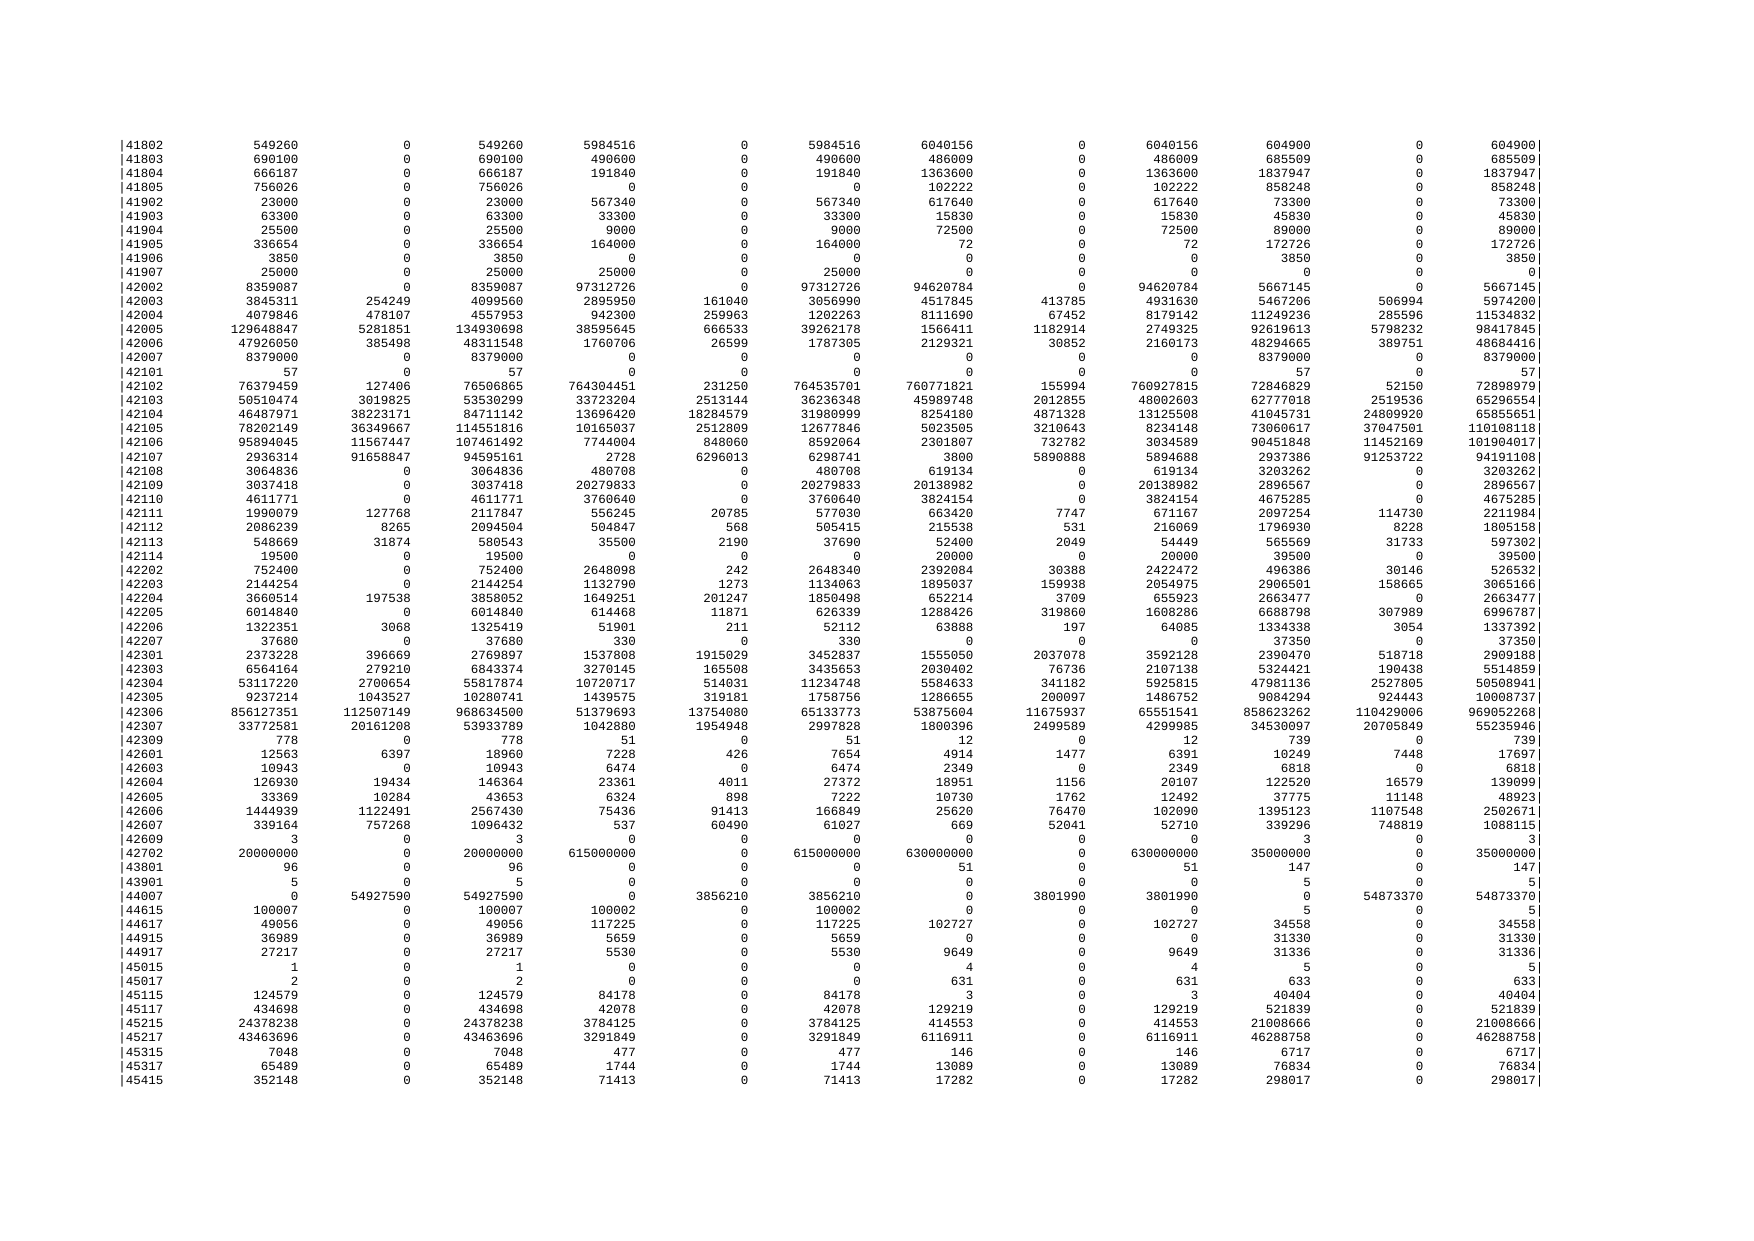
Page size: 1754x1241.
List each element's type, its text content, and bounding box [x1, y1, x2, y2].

text |42101 57 0 57 0 0 0 0 0 0 57 0 57| [118, 366, 1636, 380]
text |42106 95894045 11567447 107461492 7744004 848060 8592064 2301807 732782 3034589 90451848 11452169 101904017| [118, 436, 1636, 451]
text |42309 778 0 778 51 0 51 12 0 12 739 0 739| [118, 734, 1636, 748]
text |42004 4079846 478107 4557953 942300 259963 1202263 8111690 67452 8179142 11249236 285596 11534832| [118, 309, 1636, 323]
text |42006 47926050 385498 48311548 1760706 26599 1787305 2129321 30852 2160173 48294665 389751 48684416| [118, 337, 1636, 351]
text |42304 53117220 2700654 55817874 10720717 514031 11234748 5584633 341182 5925815 47981136 2527805 50508941| [118, 677, 1636, 691]
text |42003 3845311 254249 4099560 2895950 161040 3056990 4517845 413785 4931630 5467206 506994 5974200| [118, 295, 1636, 309]
text |42104 46487971 38223171 84711142 13696420 18284579 31980999 8254180 4871328 13125508 41045731 24809920 65855651| [118, 408, 1636, 422]
text |42204 3660514 197538 3858052 1649251 201247 1850498 652214 3709 655923 2663477 0 2663477| [118, 592, 1636, 606]
text |42110 4611771 0 4611771 3760640 0 3760640 3824154 0 3824154 4675285 0 4675285| [118, 493, 1636, 507]
text |42301 2373228 396669 2769897 1537808 1915029 3452837 1555050 2037078 3592128 2390470 518718 2909188| [118, 649, 1636, 663]
text |42109 3037418 0 3037418 20279833 0 20279833 20138982 0 20138982 2896567 0 2896567| [118, 479, 1636, 493]
text |42108 3064836 0 3064836 480708 0 480708 619134 0 619134 3203262 0 3203262| [118, 465, 1636, 479]
text |41802 549260 0 549260 5984516 0 5984516 6040156 0 6040156 604900 0 604900| [118, 139, 1636, 153]
text |42114 19500 0 19500 0 0 0 20000 0 20000 39500 0 39500| [118, 550, 1636, 564]
text |42202 752400 0 752400 2648098 242 2648340 2392084 30388 2422472 496386 30146 526532| [118, 564, 1636, 578]
text |45215 24378238 0 24378238 3784125 0 3784125 414553 0 414553 21008666 0 21008666| [118, 1017, 1636, 1031]
text |41805 756026 0 756026 0 0 0 102222 0 102222 858248 0 858248| [118, 181, 1636, 196]
text |42306 856127351 112507149 968634500 51379693 13754080 65133773 53875604 11675937 65551541 858623262 110429006 969052268| [118, 706, 1636, 720]
text |44915 36989 0 36989 5659 0 5659 0 0 0 31330 0 31330| [118, 932, 1636, 946]
text |42102 76379459 127406 76506865 764304451 231250 764535701 760771821 155994 760927815 72846829 52150 72898979| [118, 380, 1636, 394]
text |45015 1 0 1 0 0 0 4 0 4 5 0 5| [118, 961, 1636, 975]
text |42107 2936314 91658847 94595161 2728 6296013 6298741 3800 5890888 5894688 2937386 91253722 94191108| [118, 451, 1636, 465]
text |41907 25000 0 25000 25000 0 25000 0 0 0 0 0 0| [118, 266, 1636, 281]
text |41803 690100 0 690100 490600 0 490600 486009 0 486009 685509 0 685509| [118, 153, 1636, 167]
text |41902 23000 0 23000 567340 0 567340 617640 0 617640 73300 0 73300| [118, 196, 1636, 210]
text |41904 25500 0 25500 9000 0 9000 72500 0 72500 89000 0 89000| [118, 224, 1636, 238]
text |41903 63300 0 63300 33300 0 33300 15830 0 15830 45830 0 45830| [118, 210, 1636, 224]
text |44007 0 54927590 54927590 0 3856210 3856210 0 3801990 3801990 0 54873370 54873370| [118, 890, 1636, 904]
text |43801 96 0 96 0 0 0 51 0 51 147 0 147| [118, 861, 1636, 876]
text |42702 20000000 0 20000000 615000000 0 615000000 630000000 0 630000000 35000000 0 35000000| [118, 847, 1636, 861]
text |45217 43463696 0 43463696 3291849 0 3291849 6116911 0 6116911 46288758 0 46288758| [118, 1031, 1636, 1046]
text |42606 1444939 1122491 2567430 75436 91413 166849 25620 76470 102090 1395123 1107548 2502671| [118, 805, 1636, 819]
text |42205 6014840 0 6014840 614468 11871 626339 1288426 319860 1608286 6688798 307989 6996787| [118, 606, 1636, 621]
text |42007 8379000 0 8379000 0 0 0 0 0 0 8379000 0 8379000| [118, 351, 1636, 366]
text |42603 10943 0 10943 6474 0 6474 2349 0 2349 6818 0 6818| [118, 762, 1636, 776]
text |41905 336654 0 336654 164000 0 164000 72 0 72 172726 0 172726| [118, 238, 1636, 252]
text |45017 2 0 2 0 0 0 631 0 631 633 0 633| [118, 975, 1636, 989]
text |42113 548669 31874 580543 35500 2190 37690 52400 2049 54449 565569 31733 597302| [118, 536, 1636, 550]
text |42609 3 0 3 0 0 0 0 0 0 3 0 3| [118, 833, 1636, 847]
text |45415 352148 0 352148 71413 0 71413 17282 0 17282 298017 0 298017| [118, 1074, 1636, 1088]
text |45315 7048 0 7048 477 0 477 146 0 146 6717 0 6717| [118, 1046, 1636, 1060]
text |42103 50510474 3019825 53530299 33723204 2513144 36236348 45989748 2012855 48002603 62777018 2519536 65296554| [118, 394, 1636, 408]
text |42112 2086239 8265 2094504 504847 568 505415 215538 531 216069 1796930 8228 1805158| [118, 521, 1636, 536]
text |43901 5 0 5 0 0 0 0 0 0 5 0 5| [118, 876, 1636, 890]
text |42111 1990079 127768 2117847 556245 20785 577030 663420 7747 671167 2097254 114730 2211984| [118, 507, 1636, 521]
text |42005 129648847 5281851 134930698 38595645 666533 39262178 1566411 1182914 2749325 92619613 5798232 98417845| [118, 323, 1636, 337]
text |42605 33369 10284 43653 6324 898 7222 10730 1762 12492 37775 11148 48923| [118, 791, 1636, 805]
text |42303 6564164 279210 6843374 3270145 165508 3435653 2030402 76736 2107138 5324421 190438 5514859| [118, 663, 1636, 677]
text |42607 339164 757268 1096432 537 60490 61027 669 52041 52710 339296 748819 1088115| [118, 819, 1636, 833]
text |42002 8359087 0 8359087 97312726 0 97312726 94620784 0 94620784 5667145 0 5667145| [118, 281, 1636, 295]
text |42601 12563 6397 18960 7228 426 7654 4914 1477 6391 10249 7448 17697| [118, 748, 1636, 762]
text |45115 124579 0 124579 84178 0 84178 3 0 3 40404 0 40404| [118, 989, 1636, 1003]
text |42305 9237214 1043527 10280741 1439575 319181 1758756 1286655 200097 1486752 9084294 924443 10008737| [118, 691, 1636, 706]
text |41804 666187 0 666187 191840 0 191840 1363600 0 1363600 1837947 0 1837947| [118, 167, 1636, 181]
text |44617 49056 0 49056 117225 0 117225 102727 0 102727 34558 0 34558| [118, 918, 1636, 932]
text |45317 65489 0 65489 1744 0 1744 13089 0 13089 76834 0 76834| [118, 1060, 1636, 1074]
text |42203 2144254 0 2144254 1132790 1273 1134063 1895037 159938 2054975 2906501 158665 3065166| [118, 578, 1636, 592]
text |44917 27217 0 27217 5530 0 5530 9649 0 9649 31336 0 31336| [118, 946, 1636, 961]
text |41906 3850 0 3850 0 0 0 0 0 0 3850 0 3850| [118, 252, 1636, 266]
text |44615 100007 0 100007 100002 0 100002 0 0 0 5 0 5| [118, 904, 1636, 918]
text |42604 126930 19434 146364 23361 4011 27372 18951 1156 20107 122520 16579 139099| [118, 776, 1636, 791]
text |42207 37680 0 37680 330 0 330 0 0 0 37350 0 37350| [118, 635, 1636, 649]
text |42307 33772581 20161208 53933789 1042880 1954948 2997828 1800396 2499589 4299985 34530097 20705849 55235946| [118, 720, 1636, 734]
text |42105 78202149 36349667 114551816 10165037 2512809 12677846 5023505 3210643 8234148 73060617 37047501 110108118| [118, 422, 1636, 436]
text |45117 434698 0 434698 42078 0 42078 129219 0 129219 521839 0 521839| [118, 1003, 1636, 1017]
text |42206 1322351 3068 1325419 51901 211 52112 63888 197 64085 1334338 3054 1337392| [118, 621, 1636, 635]
